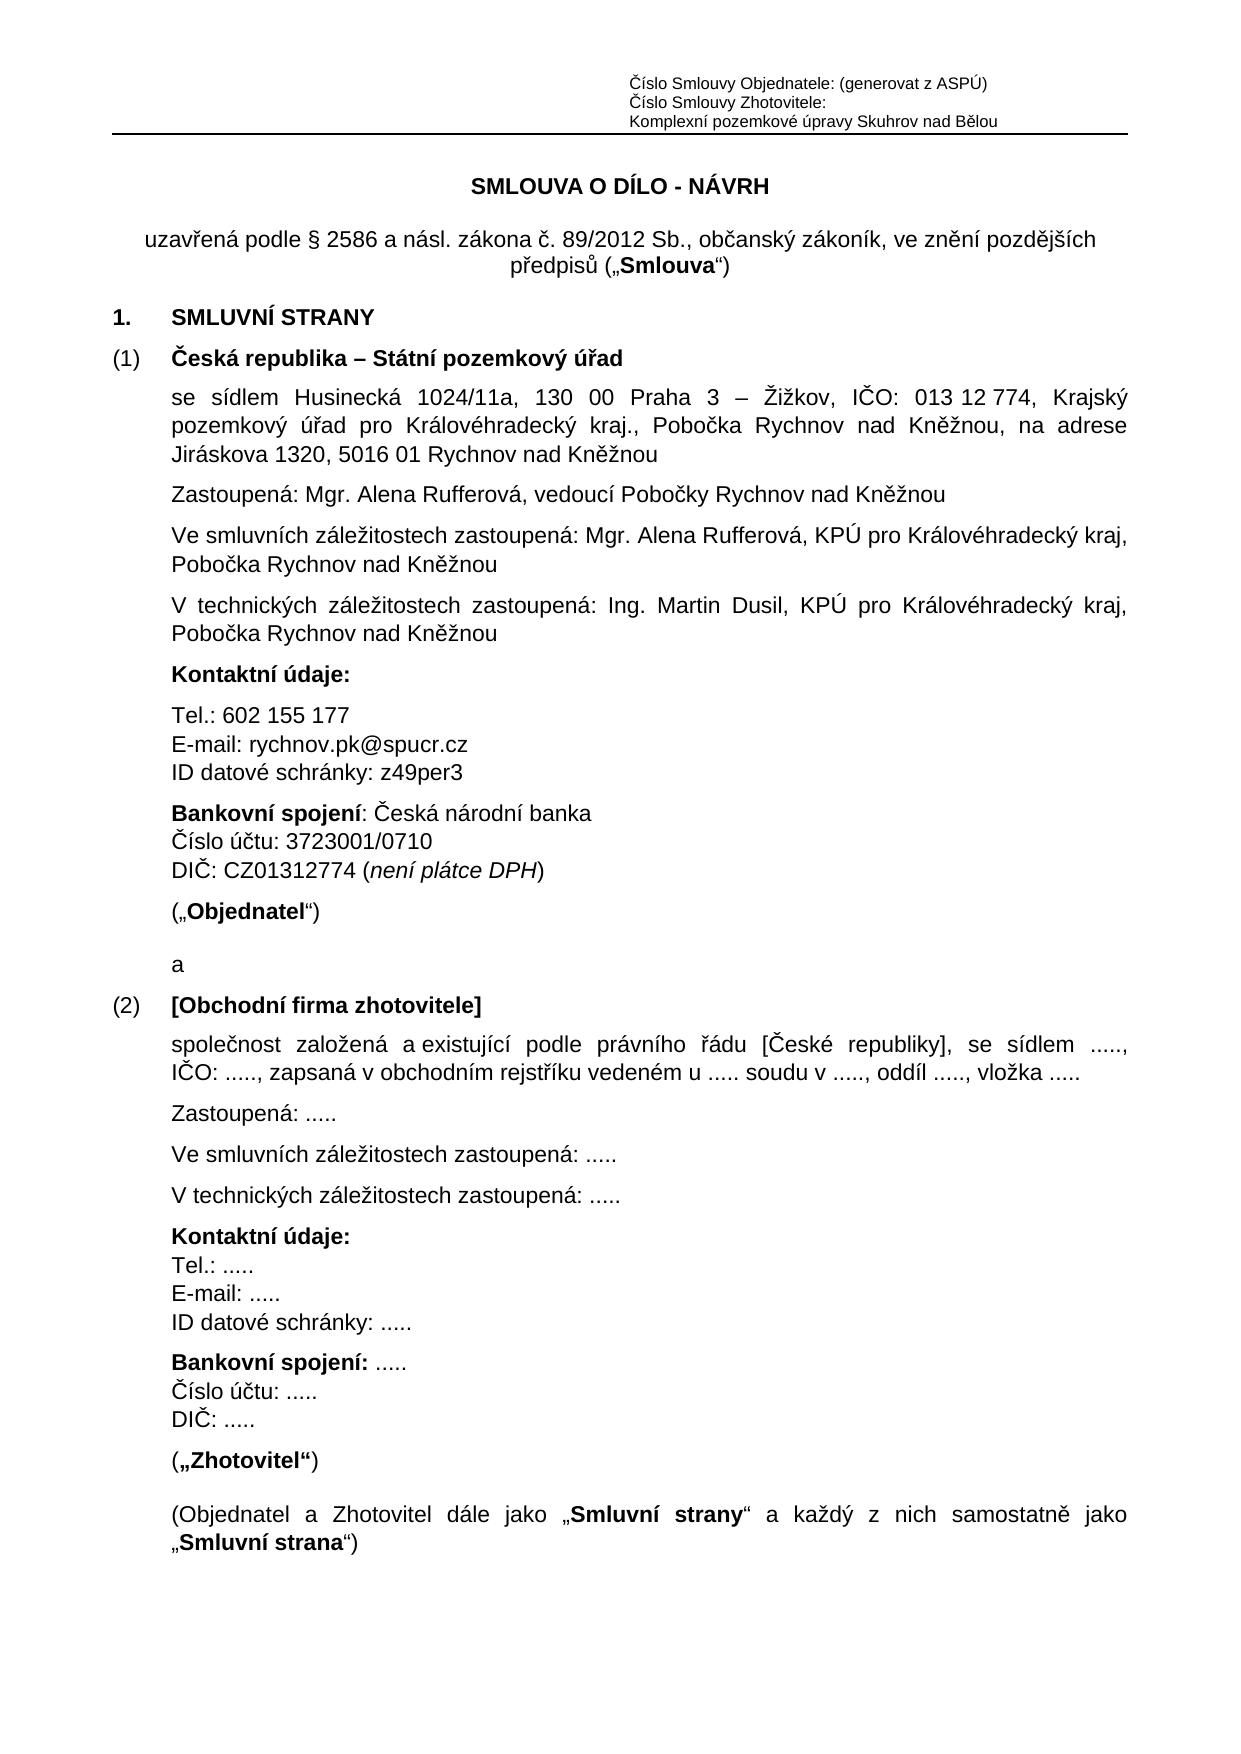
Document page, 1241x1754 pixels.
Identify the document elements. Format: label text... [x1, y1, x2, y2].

text Tel.: ..... [171, 1252, 1128, 1278]
text E-mail: ..... [171, 1280, 1128, 1306]
text Bankovní spojení: Česká národní banka [171, 800, 1128, 826]
text Tel.: 602 155 177 [171, 702, 1128, 728]
text („Zhotovitel“) [171, 1447, 1128, 1473]
list uzavřená podle § 2586 a násl. zákona č. 89/2012 Sb., občanský zákoník, ve znění pozdějších předpisů („Smlouva“) [112, 226, 1128, 279]
text Ve smluvních záležitostech zastoupená: ..... [171, 1141, 1128, 1168]
list Česká republika – Státní pozemkový úřad [112, 345, 1128, 371]
text Kontaktní údaje: [171, 661, 1128, 687]
text Kontaktní údaje: [171, 1223, 1128, 1249]
list [Obchodní firma zhotovitele] [112, 992, 1128, 1018]
text Číslo účtu: 3723001/0710 [171, 828, 980, 855]
text ID datové schránky: ..... [171, 1308, 1128, 1335]
text E-mail: rychnov.pk@spucr.cz [171, 731, 1128, 757]
text DIČ: CZ01312774 (není plátce DPH) [171, 857, 980, 883]
text V technických záležitostech zastoupená: Ing. Martin Dusil, KPÚ pro Královéhradecký kraj, Pobočka Rychnov nad Kněžnou [171, 592, 1128, 647]
text ID datové schránky: z49per3 [171, 759, 980, 785]
text V technických záležitostech zastoupená: ..... [171, 1182, 1128, 1208]
text Zastoupená: ..... [171, 1100, 1128, 1127]
text Číslo účtu: ..... [171, 1378, 1128, 1404]
text Bankovní spojení: ..... [171, 1349, 1128, 1376]
text a [171, 951, 1128, 977]
text společnost založená a existující podle právního řádu [České republiky], se sídlem ....., IČO: ....., zapsaná v obchodním rejstříku vedeném u ..... soudu v ....., oddíl ....., vložka ..... [171, 1031, 1128, 1086]
text Ve smluvních záležitostech zastoupená: Mgr. Alena Rufferová, KPÚ pro Královéhradecký kraj, Pobočka Rychnov nad Kněžnou [171, 522, 1128, 577]
title SMLOUVA O DÍLO - NÁVRH [112, 173, 1128, 199]
text se sídlem Husinecká 1024/11a, 130 00 Praha 3 – Žižkov, IČO: 013 12 774, Krajský pozemkový úřad pro Královéhradecký kraj., Pobočka Rychnov nad Kněžnou, na adrese Jiráskova 1320, 5016 01 Rychnov nad Kněžnou [171, 384, 1128, 467]
subtitle SMLUVNÍ STRANY [112, 304, 1128, 330]
text DIČ: ..... [171, 1406, 1128, 1433]
text („Objednatel“) [171, 898, 980, 924]
text Zastoupená: Mgr. Alena Rufferová, vedoucí Pobočky Rychnov nad Kněžnou [171, 481, 1128, 508]
text (Objednatel a Zhotovitel dále jako „Smluvní strany“ a každý z nich samostatně jako „Smluvní strana“) [171, 1501, 1128, 1555]
